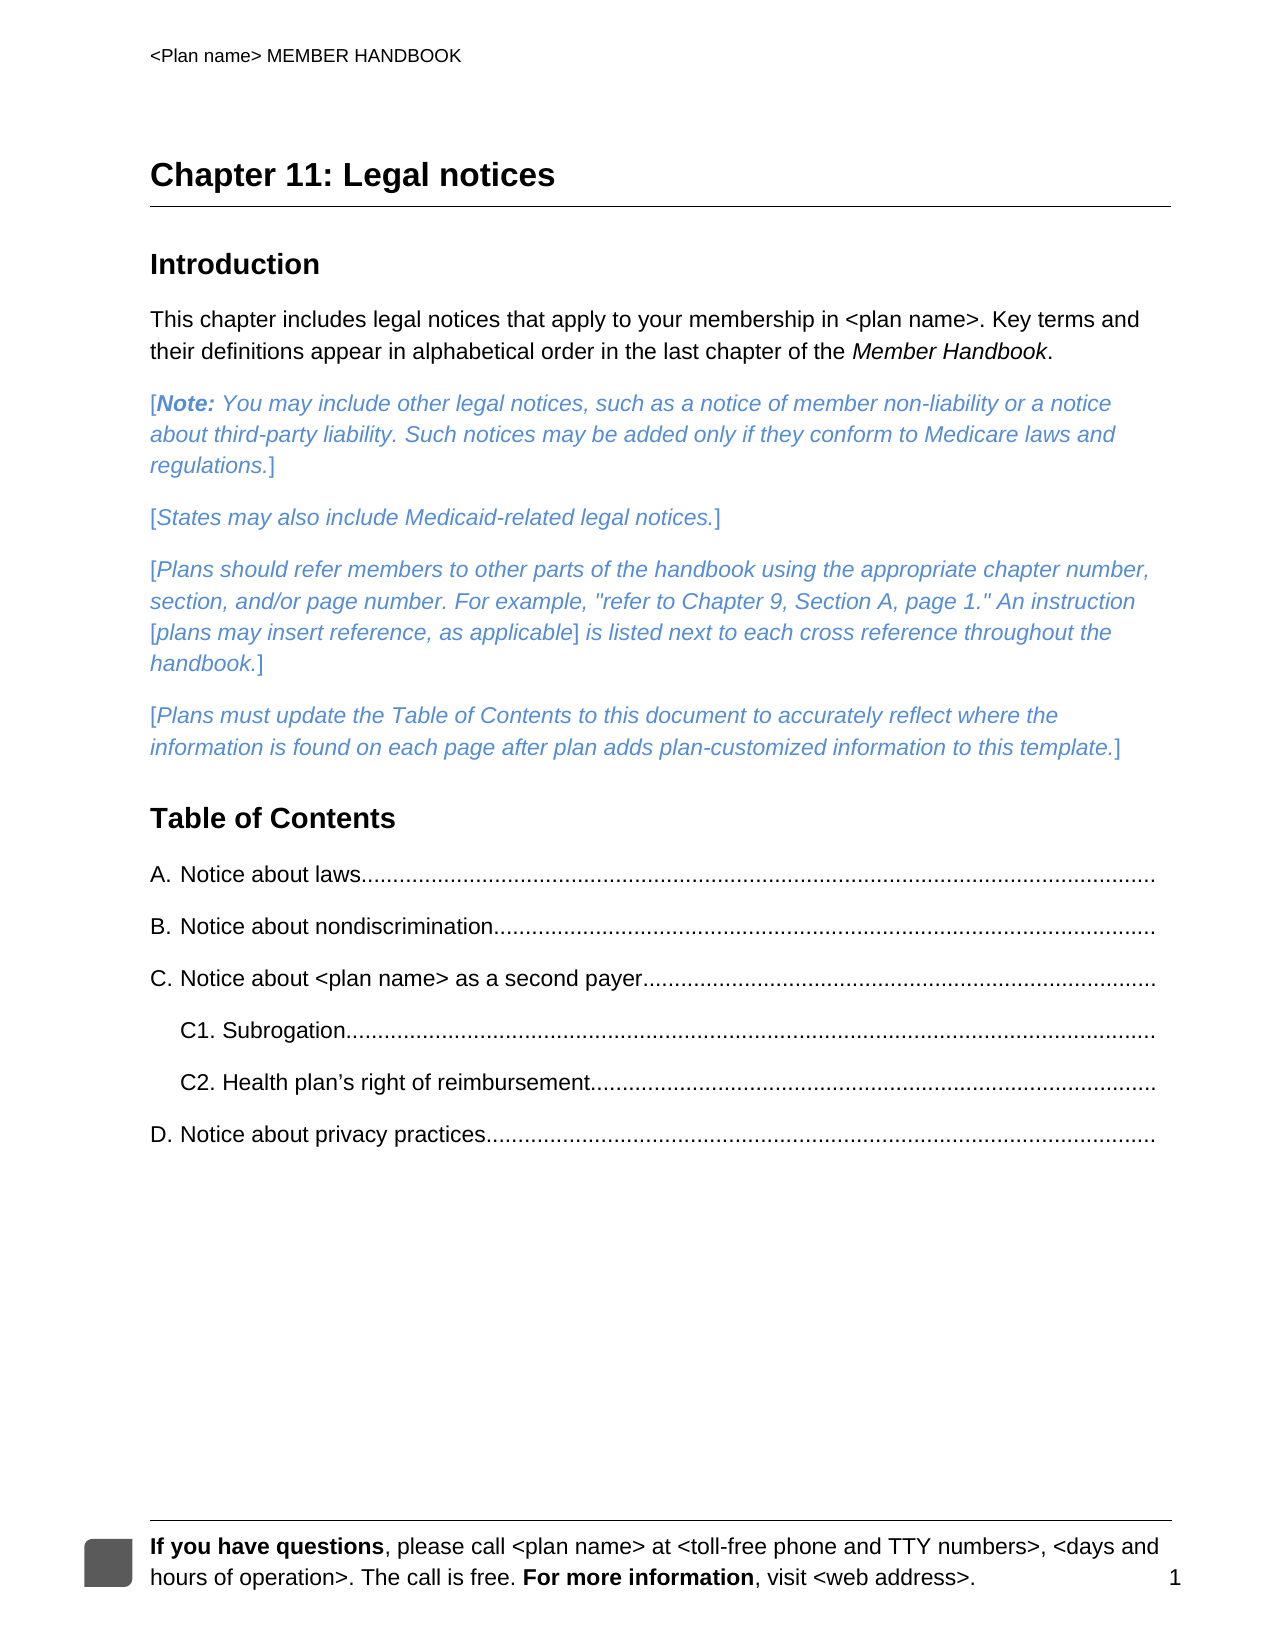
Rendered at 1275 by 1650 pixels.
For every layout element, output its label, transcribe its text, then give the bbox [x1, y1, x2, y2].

text This chapter includes legal notices that apply to your membership in <plan name>. Key terms and their definitions appear in alphabetical order in the last chapter of the Member Handbook. [150, 303, 1171, 365]
text D. Notice about privacy practices 3 [150, 1117, 1096, 1149]
text A. Notice about laws 2 [150, 857, 1096, 888]
text Chapter 11: Legal notices [150, 156, 1171, 206]
text [Plans should refer members to other parts of the handbook using the appropriate chapter number, section, and/or page number. For example, "refer to Chapter 9, Section A, page 1." An instruction [plans may insert reference, as applicable] is listed next to each cross reference throughout the handbook.] [150, 553, 1171, 678]
text Introduction [150, 244, 1171, 282]
text [Plans must update the Table of Contents to this document to accurately reflect where the information is found on each page after plan adds plan-customized information to this template.] [150, 699, 1171, 761]
text C2. Health plan’s right of reimbursement 3 [180, 1065, 1096, 1097]
text Table of Contents [150, 799, 1171, 836]
text B. Notice about nondiscrimination 2 [150, 909, 1096, 940]
text [States may also include Medicaid-related legal notices.] [150, 501, 1171, 532]
text C1. Subrogation 3 [180, 1013, 1096, 1044]
text C. Notice about <plan name> as a second payer 2 [150, 961, 1096, 992]
text [Note: You may include other legal notices, such as a notice of member non-liability or a notice about third-party liability. Such notices may be added only if they conform to Medicare laws and regulations.] [150, 386, 1171, 480]
